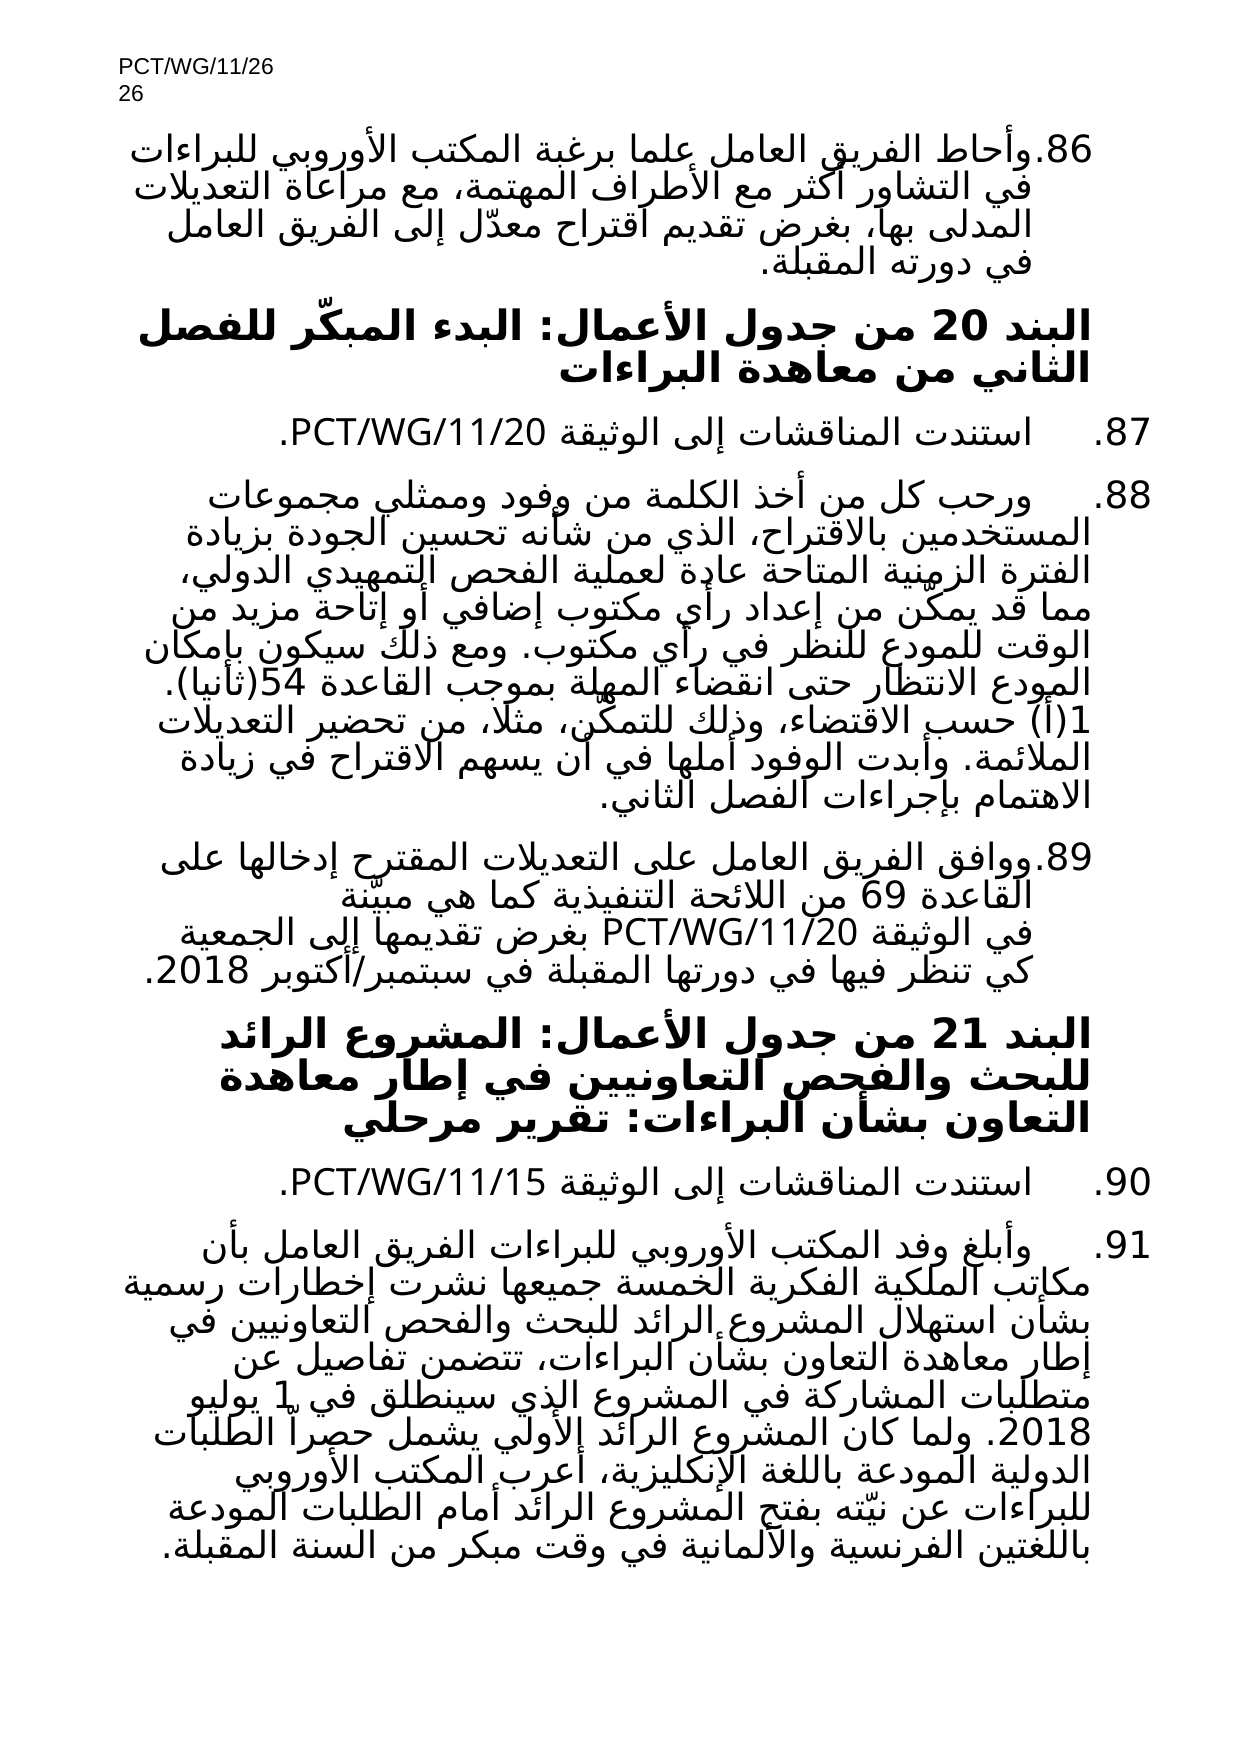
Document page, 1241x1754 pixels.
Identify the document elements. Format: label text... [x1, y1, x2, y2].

text استندت المناقشات إلى الوثيقة PCT/WG/11/15. [118, 1166, 643, 1203]
text البند 21 من جدول الأعمال: المشروع الرائد للبحث والفحص التعاونيين في إطار معاهدة التعاون بشأن البراءات: تقرير مرحلي [118, 1016, 1092, 1141]
text البند 20 من جدول الأعمال: البدء المبكّر للفصل الثاني من معاهدة البراءات [118, 307, 1092, 391]
text وأحاط الفريق العامل علما برغبة المكتب الأوروبي للبراءات في التشاور أكثر مع الأطراف المهتمة، مع مراعاة التعديلات المدلى بها، بغرض تقديم اقتراح معدّل إلى الفريق العامل في دورته المقبلة. [118, 132, 1033, 282]
text وأبلغ وفد المكتب الأوروبي للبراءات الفريق العامل بأن مكاتب الملكية الفكرية الخمسة جميعها نشرت إخطارات رسمية بشأن استهلال المشروع الرائد للبحث والفحص التعاونيين في إطار معاهدة التعاون بشأن البراءات، تتضمن تفاصيل عن متطلبات المشاركة في المشروع الذي سينطلق في 1 يوليو 2018. ولما كان المشروع الرائد الأولي يشمل حصراّ الطلبات الدولية المودعة باللغة الإنكليزية، أعرب المكتب الأوروبي للبراءات عن نيّته بفتح المشروع الرائد أمام الطلبات المودعة باللغتين الفرنسية والألمانية في وقت مبكر من السنة المقبلة. [118, 1228, 1092, 1566]
text استندت المناقشات إلى الوثيقة PCT/WG/11/20. [628, 416, 1092, 453]
text استندت المناقشات إلى الوثيقة PCT/WG/11/20. [118, 416, 643, 453]
text ووافق الفريق العامل على التعديلات المقترح إدخالها على القاعدة 69 من اللائحة التنفيذية كما هي مبيّنة في الوثيقة PCT/WG/11/20 بغرض تقديمها إلى الجمعية كي تنظر فيها في دورتها المقبلة في سبتمبر/أكتوبر 2018. [118, 841, 1033, 991]
text ورحب كل من أخذ الكلمة من وفود وممثلي مجموعات المستخدمين بالاقتراح، الذي من شأنه تحسين الجودة بزيادة الفترة الزمنية المتاحة عادة لعملية الفحص التمهيدي الدولي، مما قد يمكّن من إعداد رأي مكتوب إضافي أو إتاحة مزيد من الوقت للمودع للنظر في رأي مكتوب. ومع ذلك سيكون بإمكان المودع الانتظار حتى انقضاء المهلة بموجب القاعدة 54(ثانيا).1(أ) حسب الاقتضاء، وذلك للتمكّن، مثلا، من تحضير التعديلات الملائمة. وأبدت الوفود أملها في أن يسهم الاقتراح في زيادة الاهتمام بإجراءات الفصل الثاني. [118, 478, 1092, 816]
text استندت المناقشات إلى الوثيقة PCT/WG/11/15. [628, 1166, 1092, 1203]
